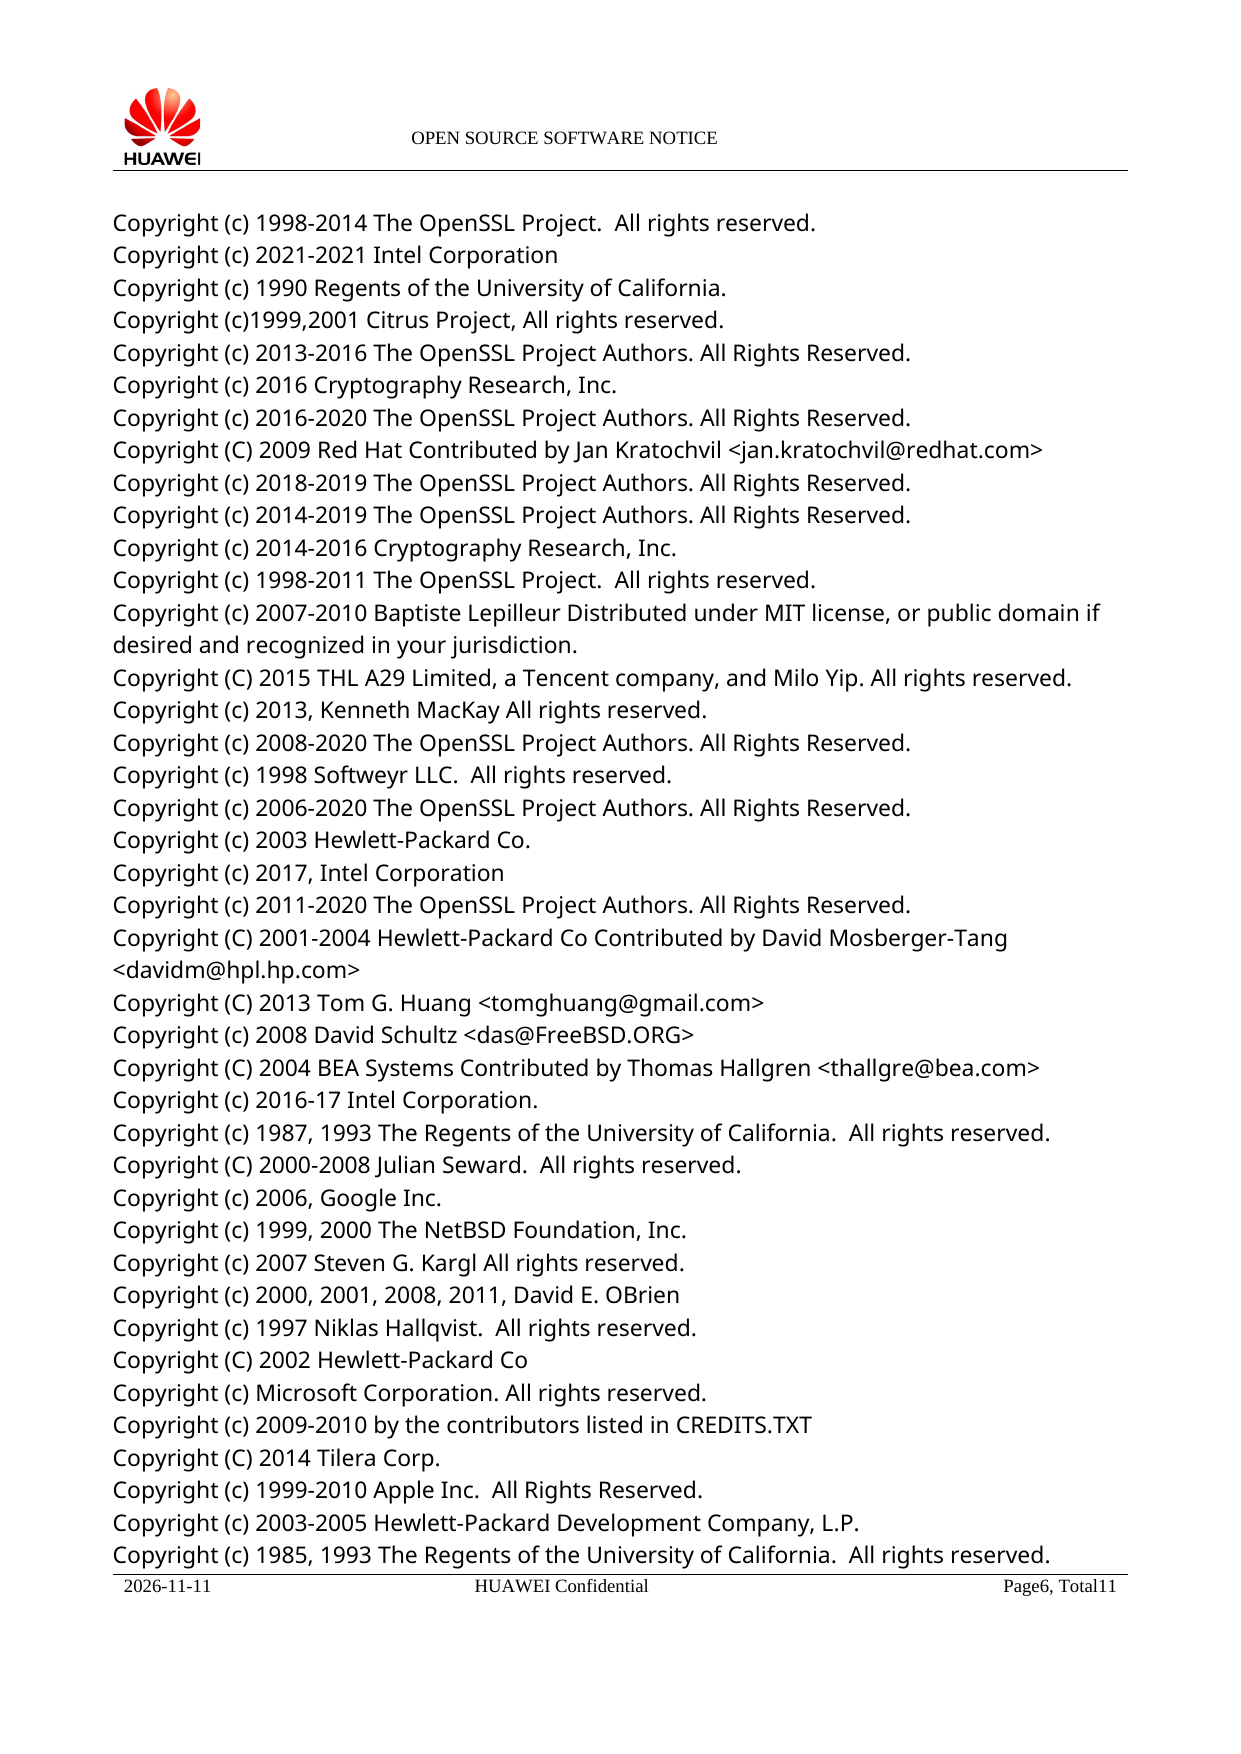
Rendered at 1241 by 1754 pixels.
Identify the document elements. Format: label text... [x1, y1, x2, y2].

picture [124, 88, 201, 165]
